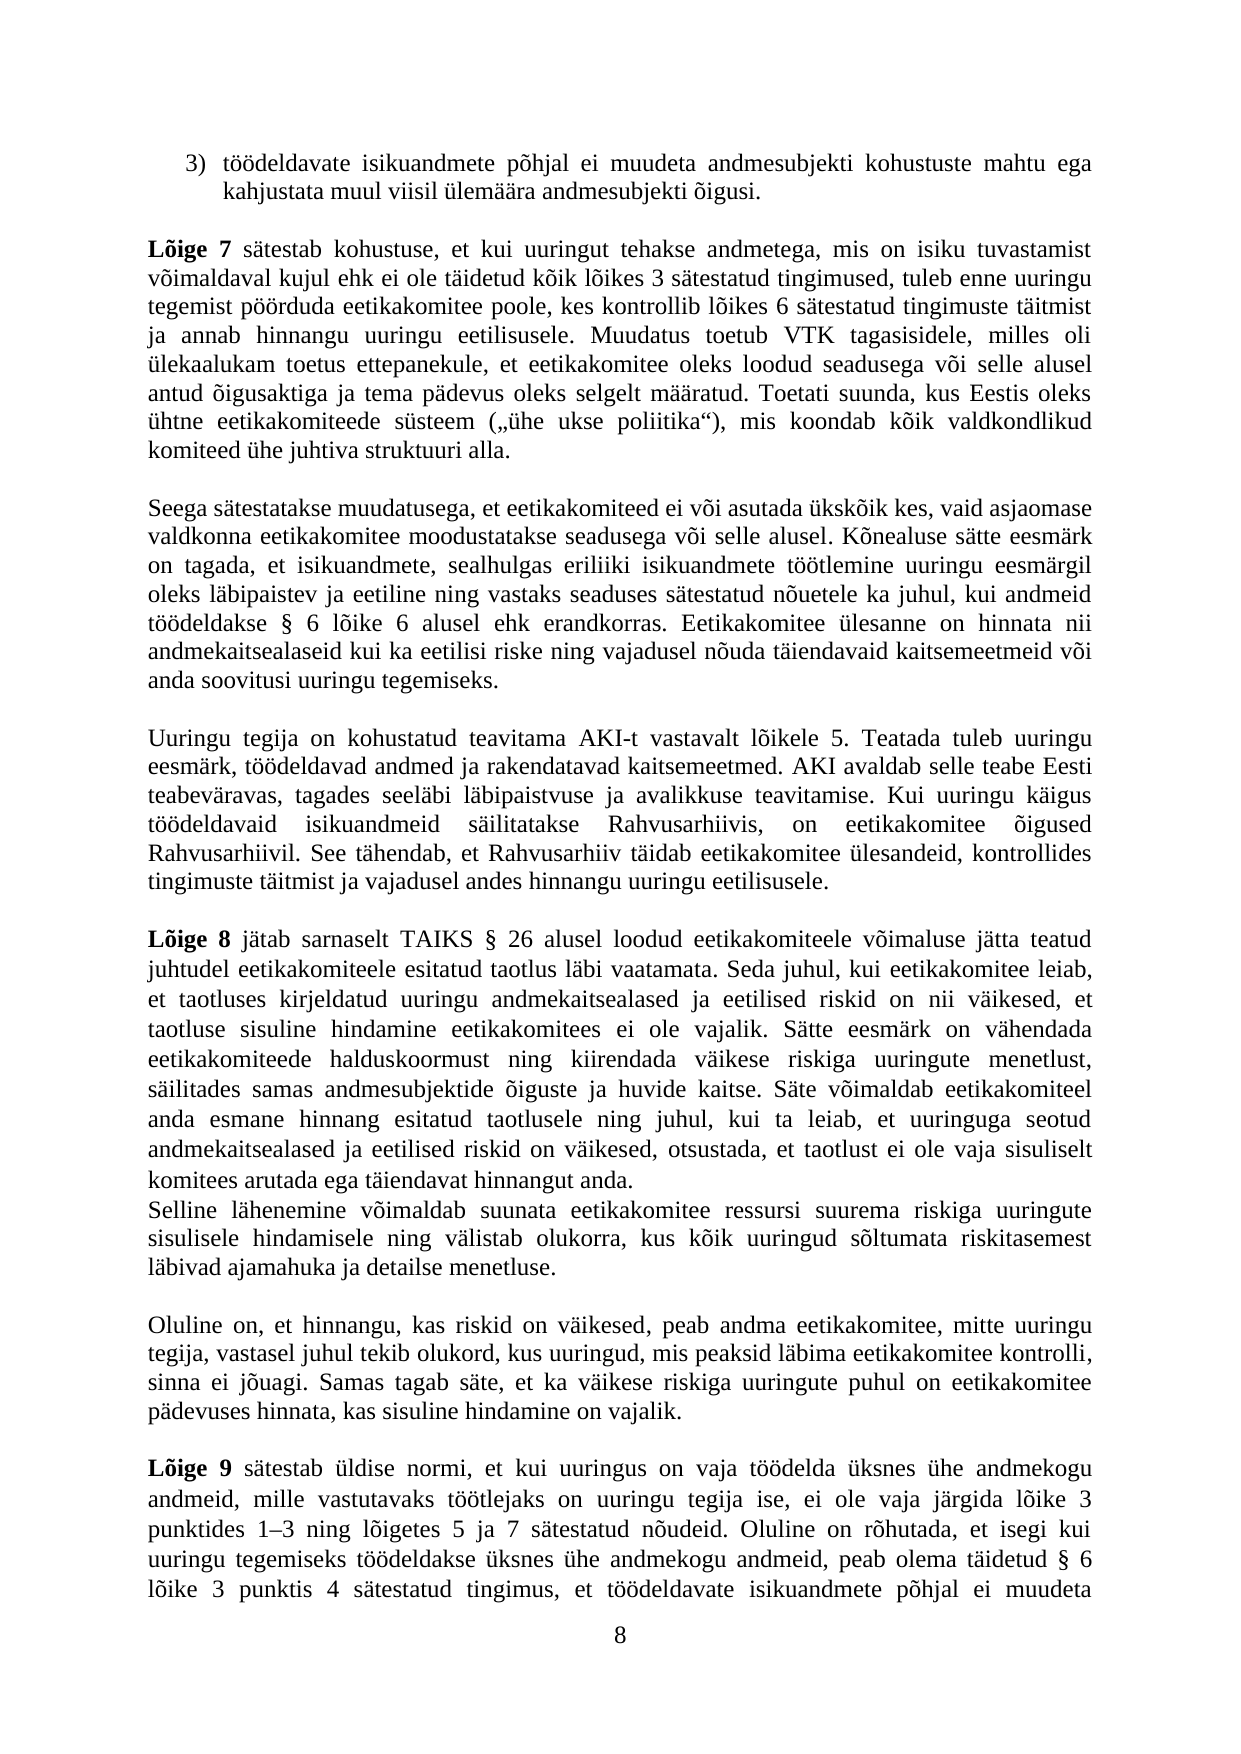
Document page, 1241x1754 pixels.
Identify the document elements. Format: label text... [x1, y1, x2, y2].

text Selline lähenemine võimaldab suunata eetikakomitee ressursi suurema riskiga uuringute sisulisele hindamisele ning välistab olukorra, kus kõik uuringud sõltumata riskitasemest läbivad ajamahuka ja detailse menetluse. [148, 1195, 1093, 1281]
text Uuringu tegija on kohustatud teavitama AKI-t vastavalt lõikele 5. Teatada tuleb uuringu eesmärk, töödeldavad andmed ja rakendatavad kaitsemeetmed. AKI avaldab selle teabe Eesti teabeväravas, tagades seeläbi läbipaistvuse ja avalikkuse teavitamise. Kui uuringu käigus töödeldavaid isikuandmeid säilitatakse Rahvusarhiivis, on eetikakomitee õigused Rahvusarhiivil. See tähendab, et Rahvusarhiiv täidab eetikakomitee ülesandeid, kontrollides tingimuste täitmist ja vajadusel andes hinnangu uuringu eetilisusele. [148, 723, 1093, 895]
text Lõige 8 jätab sarnaselt TAIKS § 26 alusel loodud eetikakomiteele võimaluse jätta teatud juhtudel eetikakomiteele esitatud taotlus läbi vaatamata. Seda juhul, kui eetikakomitee leiab, et taotluses kirjeldatud uuringu andmekaitsealased ja eetilised riskid on nii väikesed, et taotluse sisuline hindamine eetikakomitees ei ole vajalik. Sätte eesmärk on vähendada eetikakomiteede halduskoormust ning kiirendada väikese riskiga uuringute menetlust, säilitades samas andmesubjektide õiguste ja huvide kaitse. Säte võimaldab eetikakomiteel anda esmane hinnang esitatud taotlusele ning juhul, kui ta leiab, et uuringuga seotud andmekaitsealased ja eetilised riskid on väikesed, otsustada, et taotlust ei ole vaja sisuliselt komitees arutada ega täiendavat hinnangut anda. [148, 924, 1093, 1193]
text Lõige 7 sätestab kohustuse, et kui uuringut tehakse andmetega, mis on isiku tuvastamist võimaldaval kujul ehk ei ole täidetud kõik lõikes 3 sätestatud tingimused, tuleb enne uuringu tegemist pöörduda eetikakomitee poole, kes kontrollib lõikes 6 sätestatud tingimuste täitmist ja annab hinnangu uuringu eetilisusele. Muudatus toetub VTK tagasisidele, milles oli ülekaalukam toetus ettepanekule, et eetikakomitee oleks loodud seadusega või selle alusel antud õigusaktiga ja tema pädevus oleks selgelt määratud. Toetati suunda, kus Eestis oleks ühtne eetikakomiteede süsteem („ühe ukse poliitika“), mis koondab kõik valdkondlikud komiteed ühe juhtiva struktuuri alla. [148, 234, 1093, 464]
text Seega sätestatakse muudatusega, et eetikakomiteed ei või asutada ükskõik kes, vaid asjaomase valdkonna eetikakomitee moodustatakse seadusega või selle alusel. Kõnealuse sätte eesmärk on tagada, et isikuandmete, sealhulgas eriliiki isikuandmete töötlemine uuringu eesmärgil oleks läbipaistev ja eetiline ning vastaks seaduses sätestatud nõuetele ka juhul, kui andmeid töödeldakse § 6 lõike 6 alusel ehk erandkorras. Eetikakomitee ülesanne on hinnata nii andmekaitsealaseid kui ka eetilisi riske ning vajadusel nõuda täiendavaid kaitsemeetmeid või anda soovitusi uuringu tegemiseks. [148, 493, 1093, 694]
text Oluline on, et hinnangu, kas riskid on väikesed, peab andma eetikakomitee, mitte uuringu tegija, vastasel juhul tekib olukord, kus uuringud, mis peaksid läbima eetikakomitee kontrolli, sinna ei jõuagi. Samas tagab säte, et ka väikese riskiga uuringute puhul on eetikakomitee pädevuses hinnata, kas sisuline hindamine on vajalik. [148, 1310, 1093, 1425]
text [148, 1453, 1093, 1603]
list töödeldavate isikuandmete põhjal ei muudeta andmesubjekti kohustuste mahtu ega kahjustata muul viisil ülemäära andmesubjekti õigusi. [185, 148, 1093, 205]
